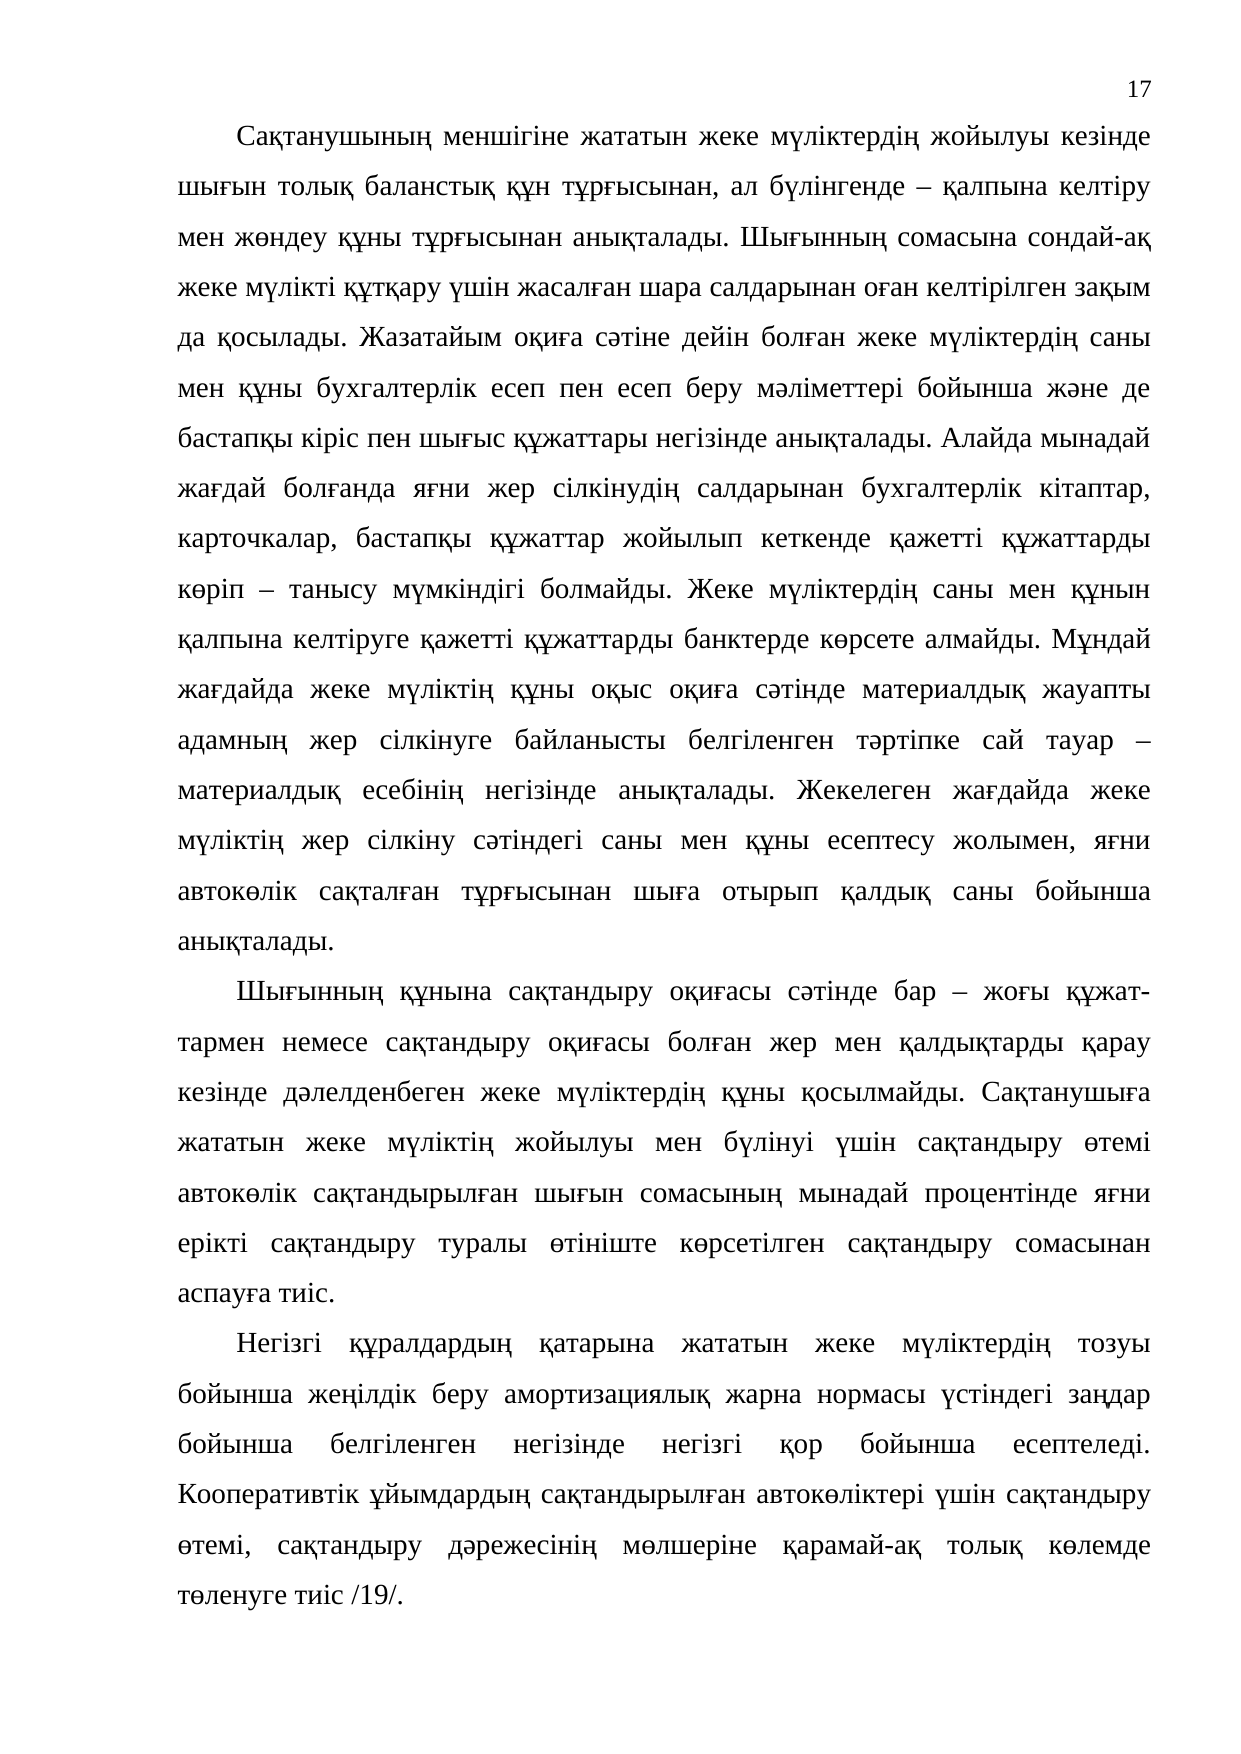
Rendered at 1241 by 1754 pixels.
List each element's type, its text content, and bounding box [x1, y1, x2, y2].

text Негізгі құралдардың қатарына жататын жеке мүліктердің тозуы бойынша жеңілдік беру амортизациялық жарна нормасы үстіндегі заңдар бойынша белгіленген негізінде негізгі қор бойынша есептеледі. Кооперативтік ұйымдардың сақтандырылған автокөліктері үшін сақтандыру өтемі, сақтандыру дәрежесінің мөлшеріне қарамай-ақ толық көлемде төленуге тиіс /19/. [177, 1326, 1152, 1611]
text Сақтанушының меншігіне жататын жеке мүліктердің жойылуы кезінде шығын толық баланстық құн тұрғысынан, ал бүлінгенде – қалпына келтіру мен жөндеу құны тұрғысынан анықталады. Шығынның сомасына сондай-ақ жеке мүлікті құтқару үшін жасалған шара салдарынан оған келтірілген зақым да қосылады. Жазатайым оқиға сәтіне дейін болған жеке мүліктердің саны мен құны бухгалтерлік есеп пен есеп беру мәліметтері бойынша және де бастапқы кіріс пен шығыс құжаттары негізінде анықталады. Алайда мынадай жағдай болғанда яғни жер сілкінудің салдарынан бухгалтерлік кітаптар, карточкалар, бастапқы құжаттар жойылып кеткенде қажетті құжаттарды көріп – танысу мүмкіндігі болмайды. Жеке мүліктердің саны мен құнын қалпына келтіруге қажетті құжаттарды банктерде көрсете алмайды. Мұндай жағдайда жеке мүліктің құны оқыс оқиға сәтінде материалдық жауапты адамның жер сілкінуге байланысты белгіленген тәртіпке сай тауар – материалдық есебінің негізінде анықталады. Жекелеген жағдайда жеке мүліктің жер сілкіну сәтіндегі саны мен құны есептесу жолымен, яғни автокөлік сақталған тұрғысынан шыға отырып қалдық саны бойынша анықталады. [177, 118, 1152, 957]
text Шығынның құнына сақтандыру оқиғасы сәтінде бар – жоғы құжат-тармен немесе сақтандыру оқиғасы болған жер мен қалдықтарды қарау кезінде дәлелденбеген жеке мүліктердің құны қосылмайды. Сақтанушыға жататын жеке мүліктің жойылуы мен бүлінуі үшін сақтандыру өтемі автокөлік сақтандырылған шығын сомасының мынадай процентінде яғни ерікті сақтандыру туралы өтініште көрсетілген сақтандыру сомасынан аспауға тиіс. [177, 973, 1152, 1309]
